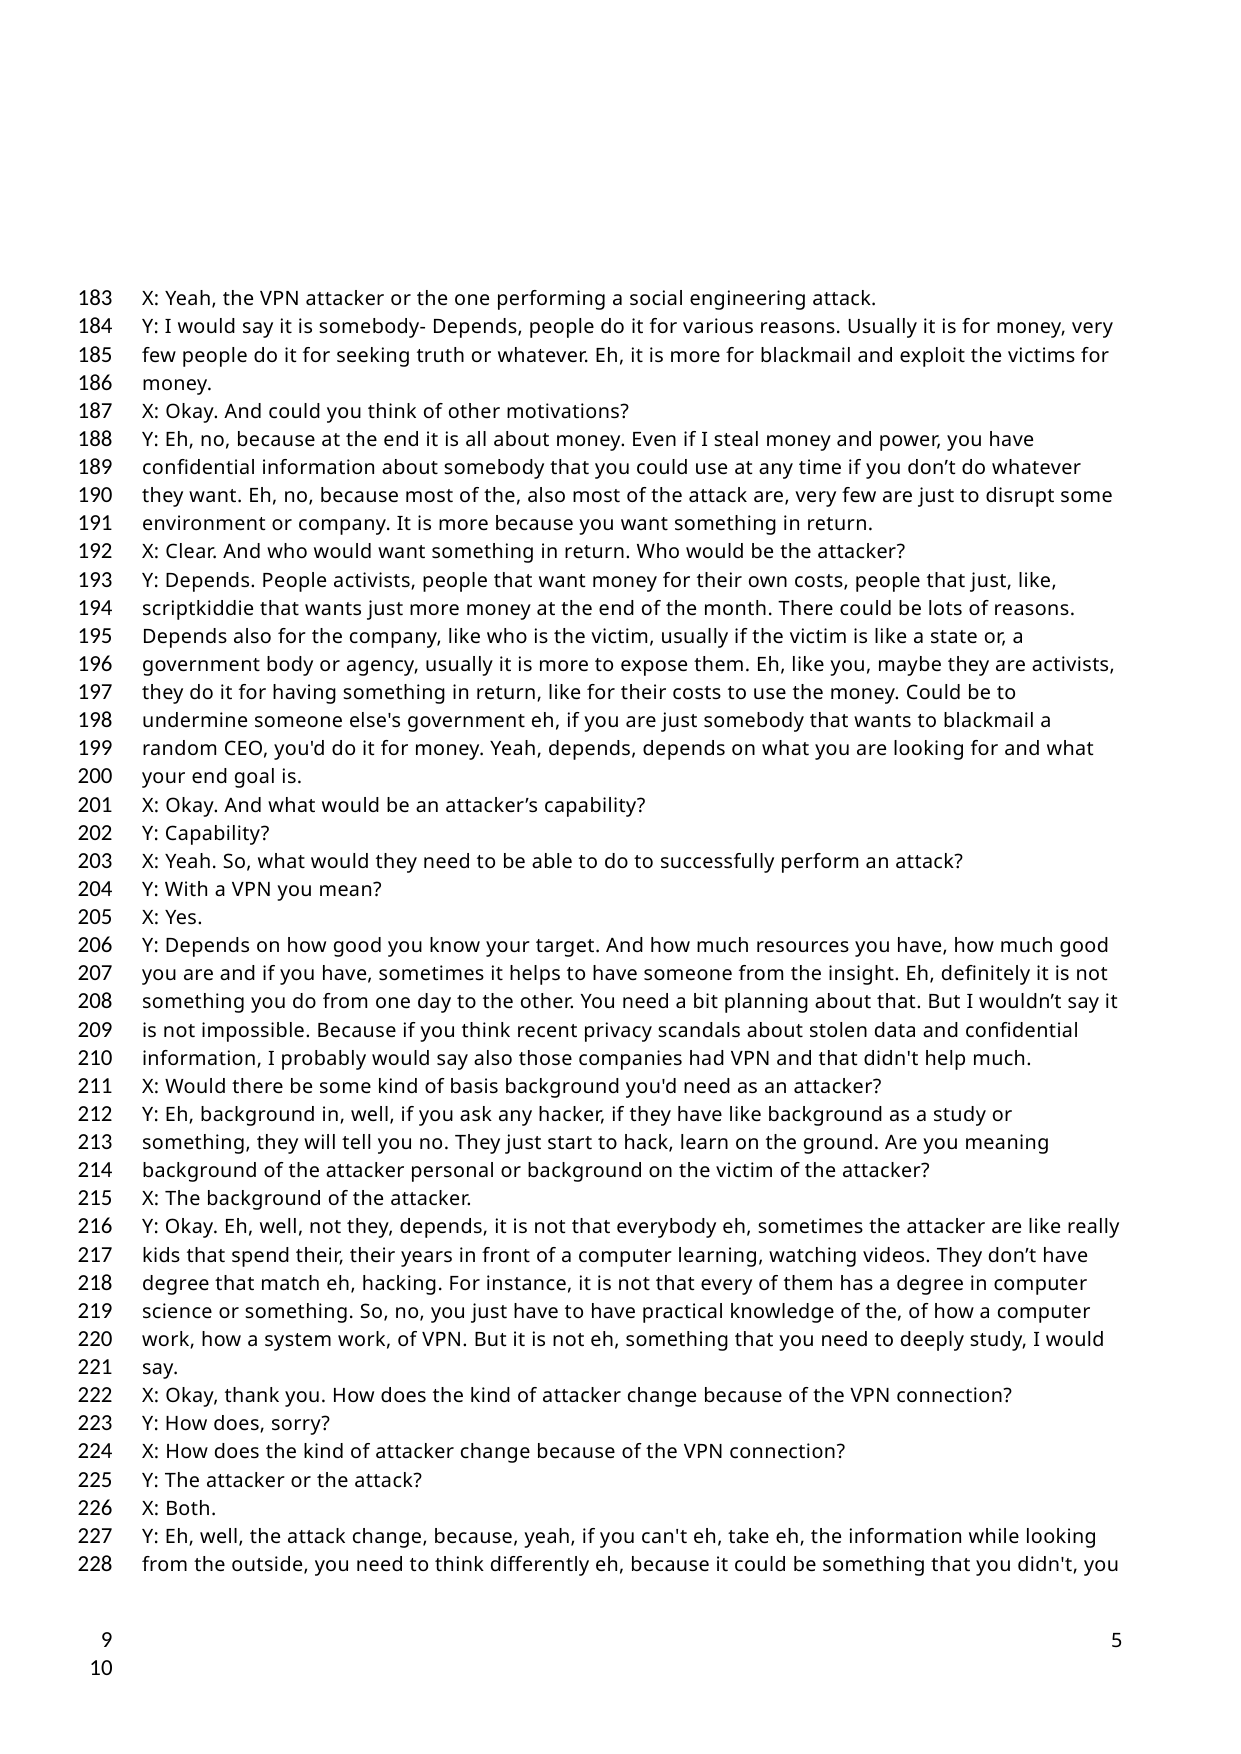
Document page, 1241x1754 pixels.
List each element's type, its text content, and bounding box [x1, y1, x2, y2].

text X: Would there be some kind of basis background you'd need as an attacker? [142, 1071, 1122, 1099]
text X: How does the kind of attacker change because of the VPN connection? [142, 1437, 1122, 1465]
text Y: Depends. People activists, people that want money for their own costs, people that just, like, scriptkiddie that wants just more money at the end of the month. There could be lots of reasons. Depends also for the company, like who is the victim, usually if the victim is like a state or, a government body or agency, usually it is more to expose them. Eh, like you, maybe they are activists, they do it for having something in return, like for their costs to use the money. Could be to undermine someone else's government eh, if you are just somebody that wants to blackmail a random CEO, you'd do it for money. Yeah, depends, depends on what you are looking for and what your end goal is. [142, 565, 1122, 790]
text Y: Capability? [142, 818, 1122, 846]
text X: The background of the attacker. [142, 1183, 1122, 1212]
text Y: How does, sorry? [142, 1408, 1122, 1437]
text Y: The attacker or the attack? [142, 1465, 1122, 1493]
text X: Okay, thank you. How does the kind of attacker change because of the VPN connection? [142, 1380, 1122, 1408]
text Y: With a VPN you mean? [142, 874, 1122, 902]
text X: Both. [142, 1493, 1122, 1521]
text X: Yeah, the VPN attacker or the one performing a social engineering attack. [142, 283, 1122, 312]
text Y: I would say it is somebody- Depends, people do it for various reasons. Usually it is for money, very few people do it for seeking truth or whatever. Eh, it is more for blackmail and exploit the victims for money. [142, 312, 1122, 396]
text Y: Eh, no, because at the end it is all about money. Even if I steal money and power, you have confidential information about somebody that you could use at any time if you don’t do whatever they want. Eh, no, because most of the, also most of the attack are, very few are just to disrupt some environment or company. It is more because you want something in return. [142, 424, 1122, 537]
text X: Yes. [142, 902, 1122, 930]
text Y: Eh, background in, well, if you ask any hacker, if they have like background as a study or something, they will tell you no. They just start to hack, learn on the ground. Are you meaning background of the attacker personal or background on the victim of the attacker? [142, 1099, 1122, 1183]
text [142, 1521, 1122, 1577]
text Y: Okay. Eh, well, not they, depends, it is not that everybody eh, sometimes the attacker are like really kids that spend their, their years in front of a computer learning, watching videos. They don’t have degree that match eh, hacking. For instance, it is not that every of them has a degree in computer science or something. So, no, you just have to have practical knowledge of the, of how a computer work, how a system work, of VPN. But it is not eh, something that you need to deeply study, I would say. [142, 1212, 1122, 1380]
text X: Clear. And who would want something in return. Who would be the attacker? [142, 537, 1122, 565]
text X: Okay. And could you think of other motivations? [142, 396, 1122, 424]
text X: Okay. And what would be an attacker’s capability? [142, 790, 1122, 818]
text Y: Depends on how good you know your target. And how much resources you have, how much good you are and if you have, sometimes it helps to have someone from the insight. Eh, definitely it is not something you do from one day to the other. You need a bit planning about that. But I wouldn’t say it is not impossible. Because if you think recent privacy scandals about stolen data and confidential information, I probably would say also those companies had VPN and that didn't help much. [142, 930, 1122, 1071]
text X: Yeah. So, what would they need to be able to do to successfully perform an attack? [142, 846, 1122, 874]
